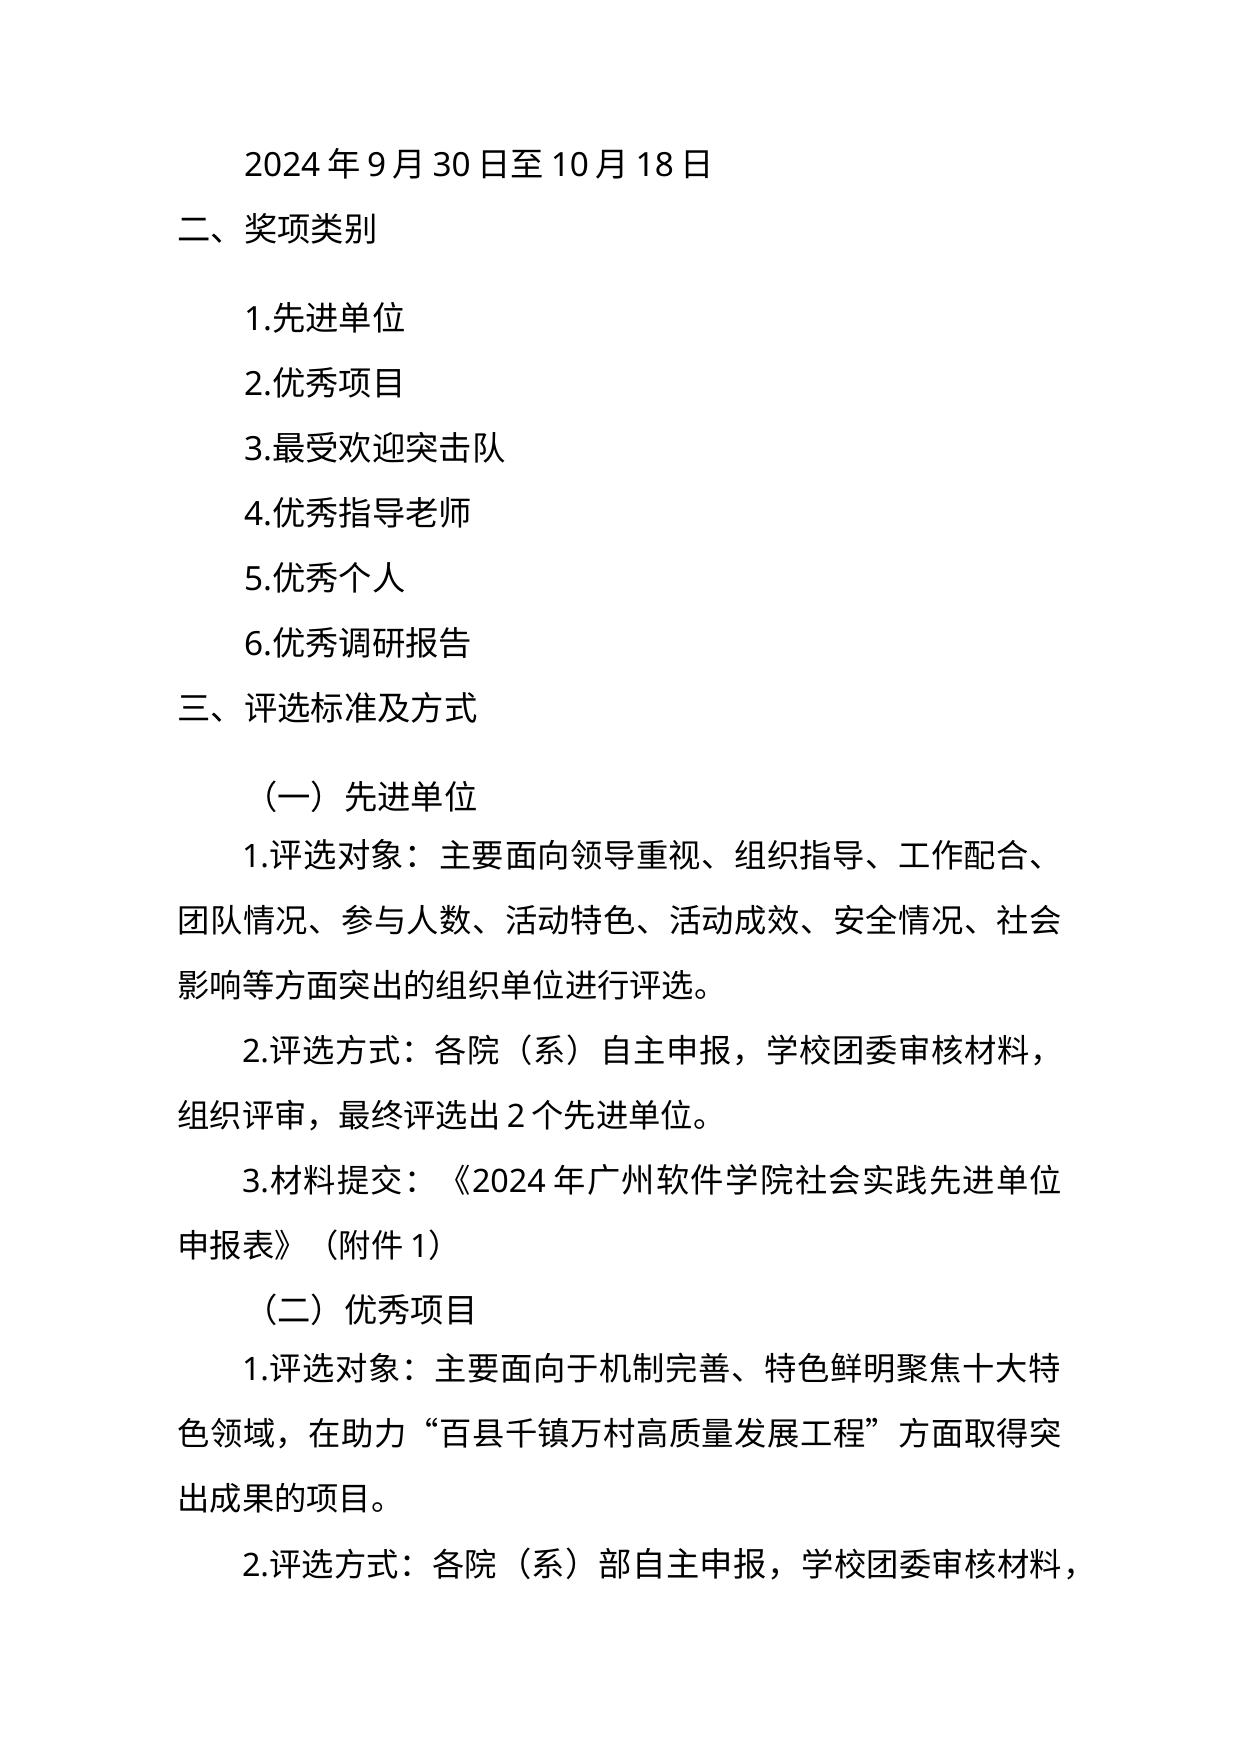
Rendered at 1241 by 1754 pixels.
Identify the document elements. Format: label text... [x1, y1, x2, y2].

list 3.最受欢迎突击队 [177, 413, 1063, 478]
list 1.评选对象：主要面向于机制完善、特色鲜明聚焦十大特色领域，在助力“百县千镇万村高质量发展工程”方面取得突出成果的项目。 [177, 1334, 1063, 1408]
list 奖项类别 [177, 194, 1063, 259]
list 1.先进单位 [177, 283, 1063, 348]
list 1.评选对象：主要面向领导重视、组织指导、工作配合、团队情况、参与人数、活动特色、活动成效、安全情况、社会影响等方面突出的组织单位进行评选。 [177, 942, 1063, 1016]
list 6.优秀调研报告 [177, 608, 1063, 673]
list 2.优秀项目 [177, 348, 1063, 413]
list 1.评选对象：主要面向于机制完善、特色鲜明聚焦十大特色领域，在助力“百县千镇万村高质量发展工程”方面取得突出成果的项目。 [177, 1455, 1063, 1529]
list 2.评选方式：各院（系）自主申报，学校团委审核材料，组织评审，最终评选出2个先进单位。 [177, 1016, 1063, 1146]
list 优秀项目 [177, 1276, 1063, 1334]
list 3.材料提交：《2024年广州软件学院社会实践先进单位申报表》（附件1） [177, 1146, 1063, 1276]
text 2024年9月30日至10月18日 [177, 129, 1063, 194]
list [177, 1529, 1063, 1594]
list 5.优秀个人 [177, 543, 1063, 608]
list 1.评选对象：主要面向领导重视、组织指导、工作配合、团队情况、参与人数、活动特色、活动成效、安全情况、社会影响等方面突出的组织单位进行评选。 [177, 821, 1063, 895]
list 评选标准及方式 [177, 673, 1063, 738]
list 4.优秀指导老师 [177, 478, 1063, 543]
list 先进单位 [177, 763, 1063, 821]
